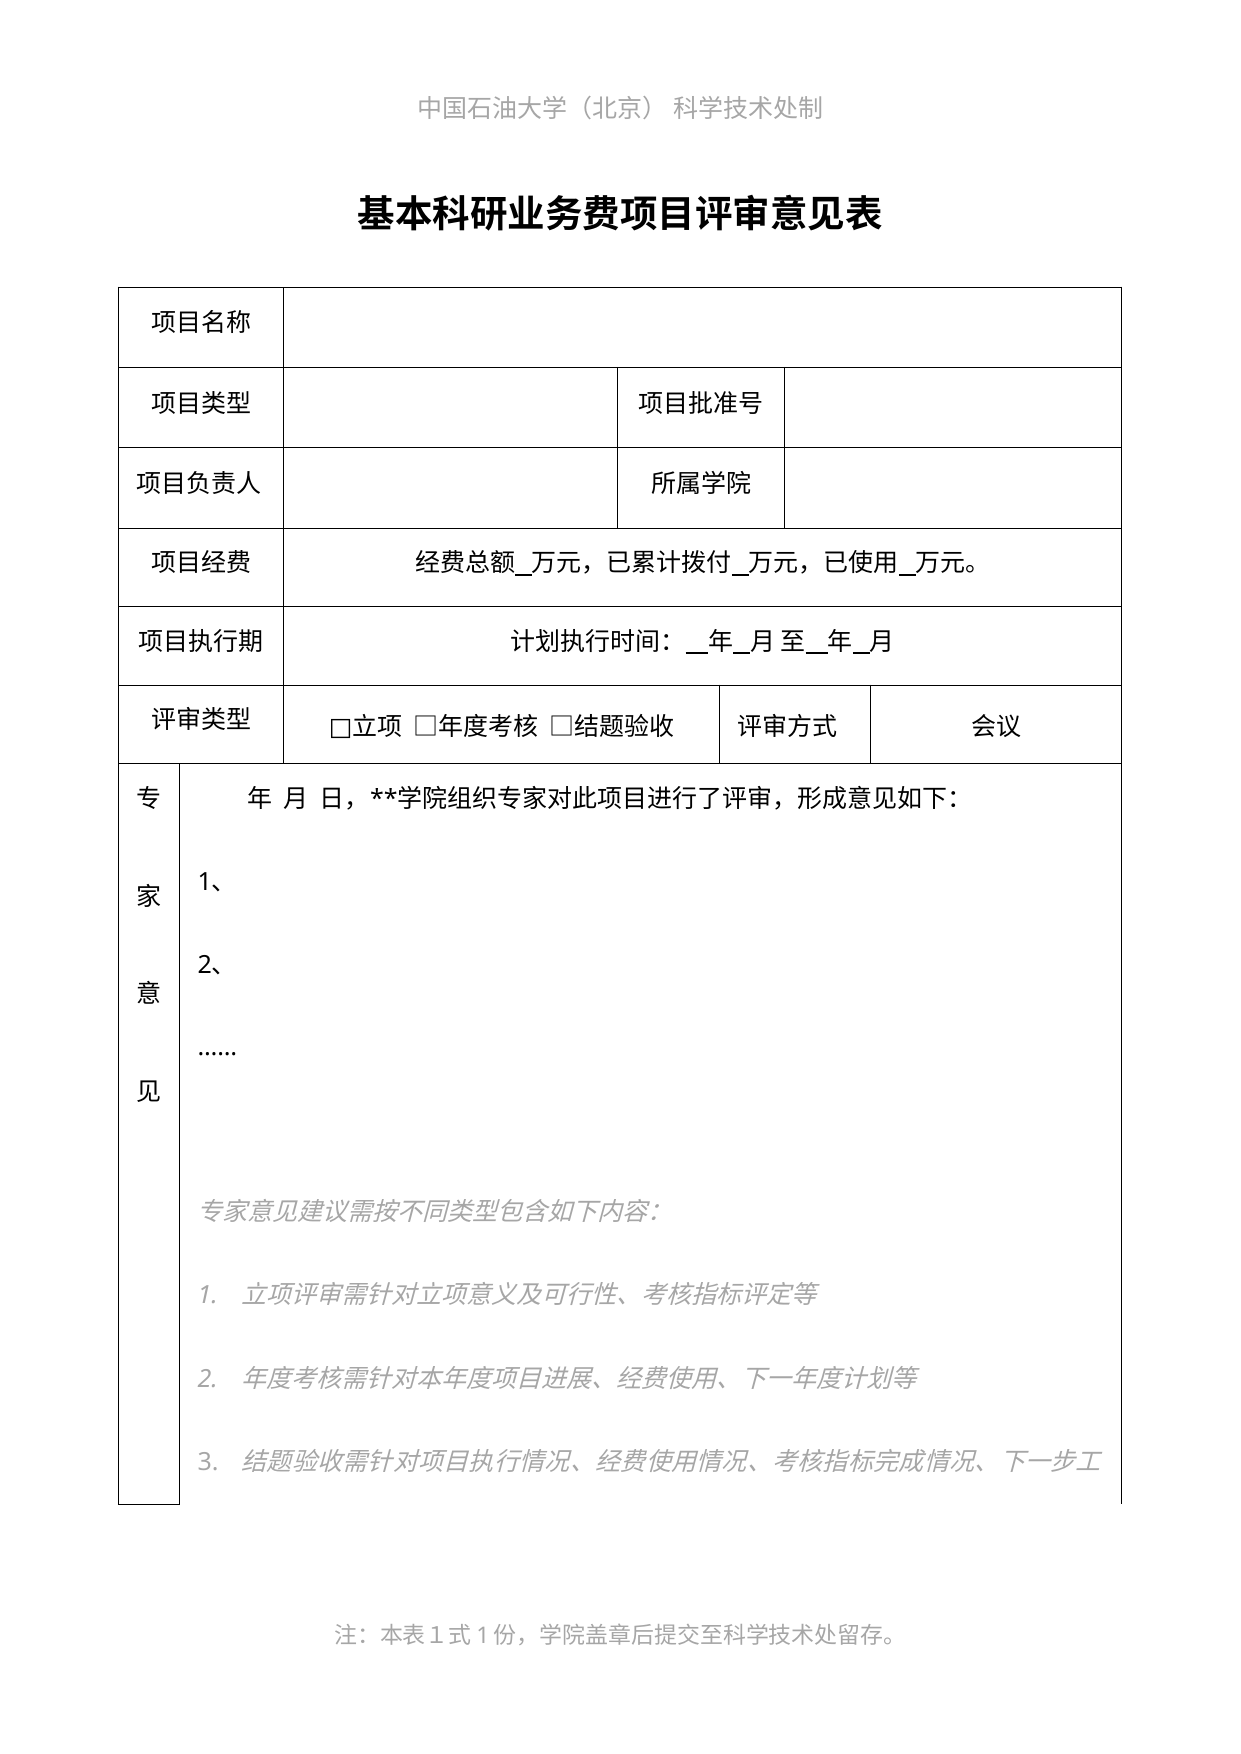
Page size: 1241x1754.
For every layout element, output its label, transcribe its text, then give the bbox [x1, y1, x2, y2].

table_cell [180, 764, 1121, 1504]
table_cell 计划执行时间： 年 月 至 年 月 [284, 607, 1121, 684]
table_cell 项目类型 [119, 368, 283, 447]
table_cell 专家意见 [119, 764, 179, 1504]
table_cell □立项 □年度考核 □结题验收 [284, 686, 719, 763]
table_header 项目名称 [119, 288, 283, 367]
table_cell 项目负责人 [119, 448, 283, 527]
table_cell 所属学院 [618, 448, 784, 527]
table_cell [785, 448, 1121, 527]
table_cell 项目经费 [119, 529, 283, 606]
table_cell 项目执行期 [119, 607, 283, 684]
table_cell 评审类型 [119, 686, 283, 763]
table_cell [785, 368, 1121, 447]
title 基本科研业务费项目评审意见表 [187, 178, 1053, 243]
table_cell [284, 368, 617, 447]
table_cell 项目批准号 [618, 368, 784, 447]
table_cell [284, 448, 617, 527]
table_cell 会议 [871, 686, 1121, 763]
table_cell 经费总额 万元，已累计拨付 万元，已使用 万元。 [284, 529, 1121, 606]
table_header [284, 288, 1121, 367]
table_cell 评审方式 [720, 686, 870, 763]
